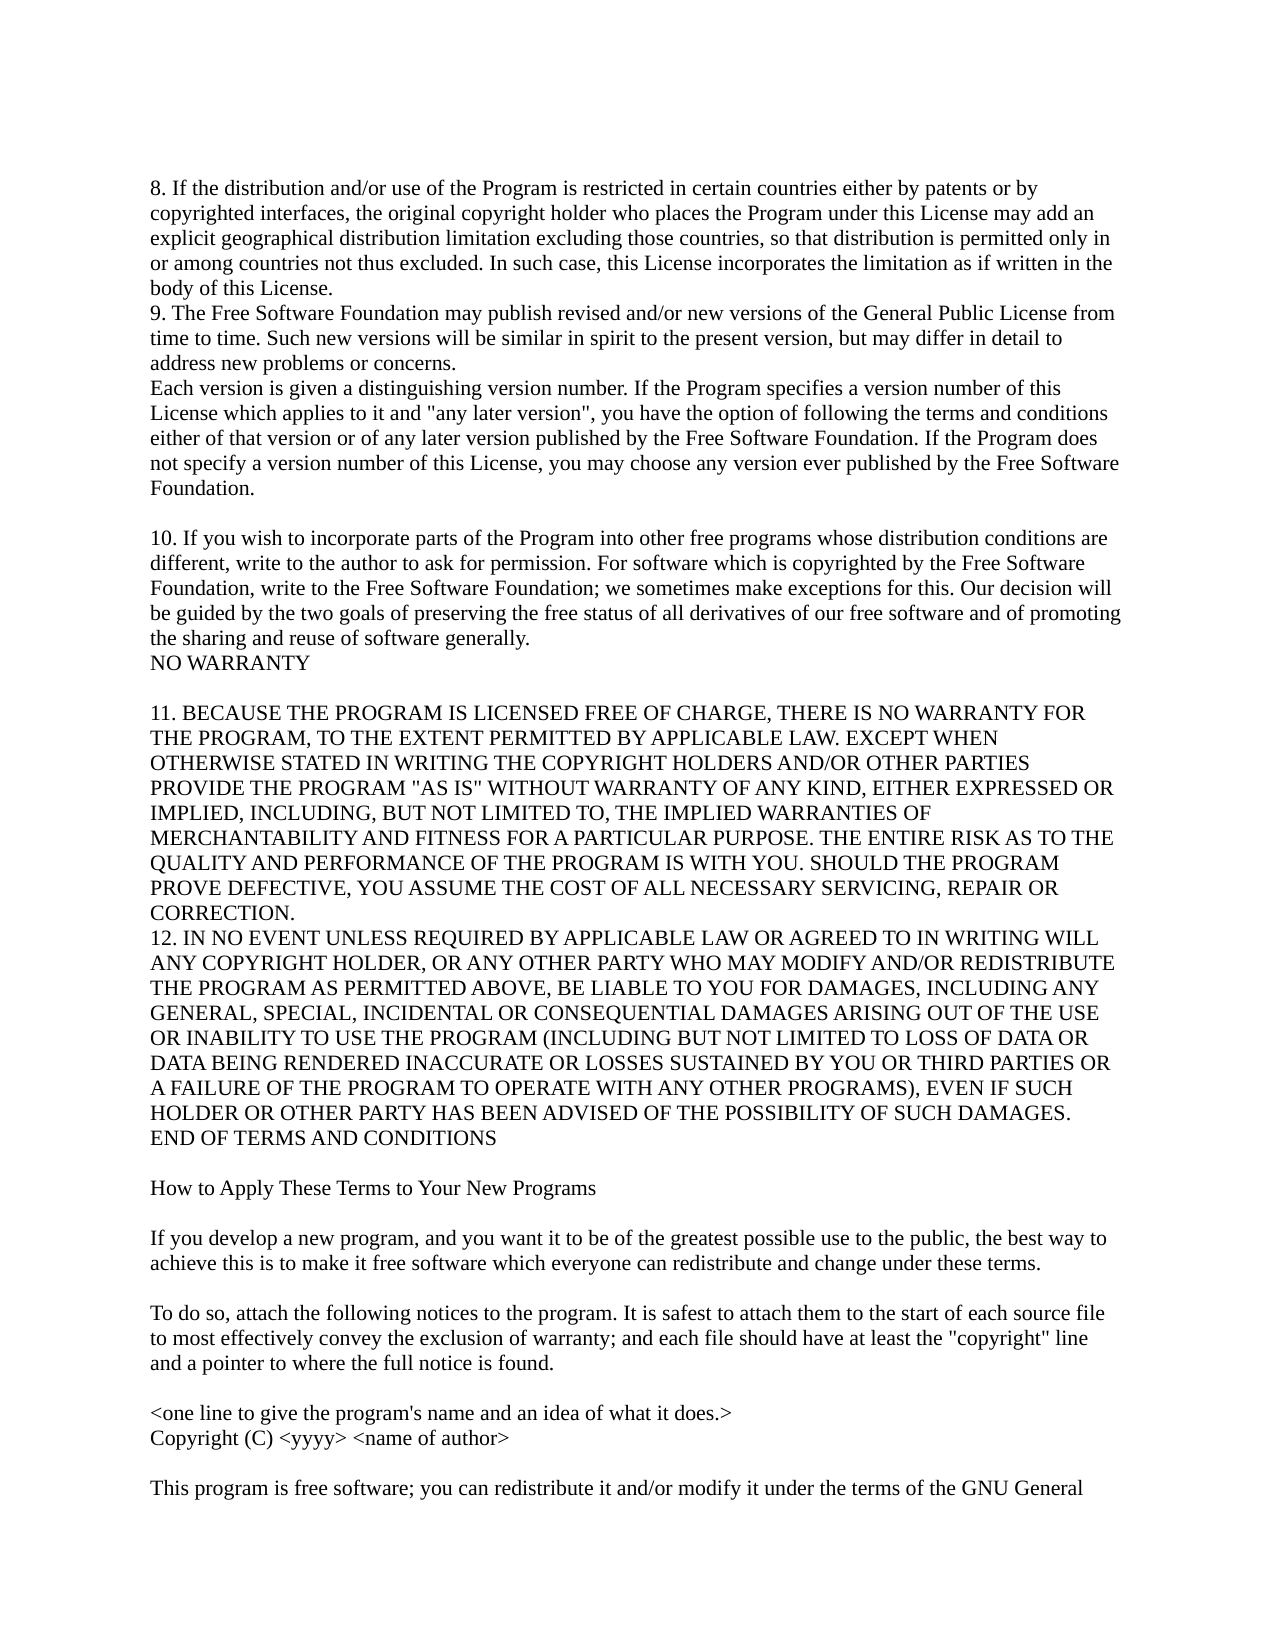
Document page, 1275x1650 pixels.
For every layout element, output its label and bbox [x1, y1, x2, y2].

text [150, 150, 1125, 1500]
